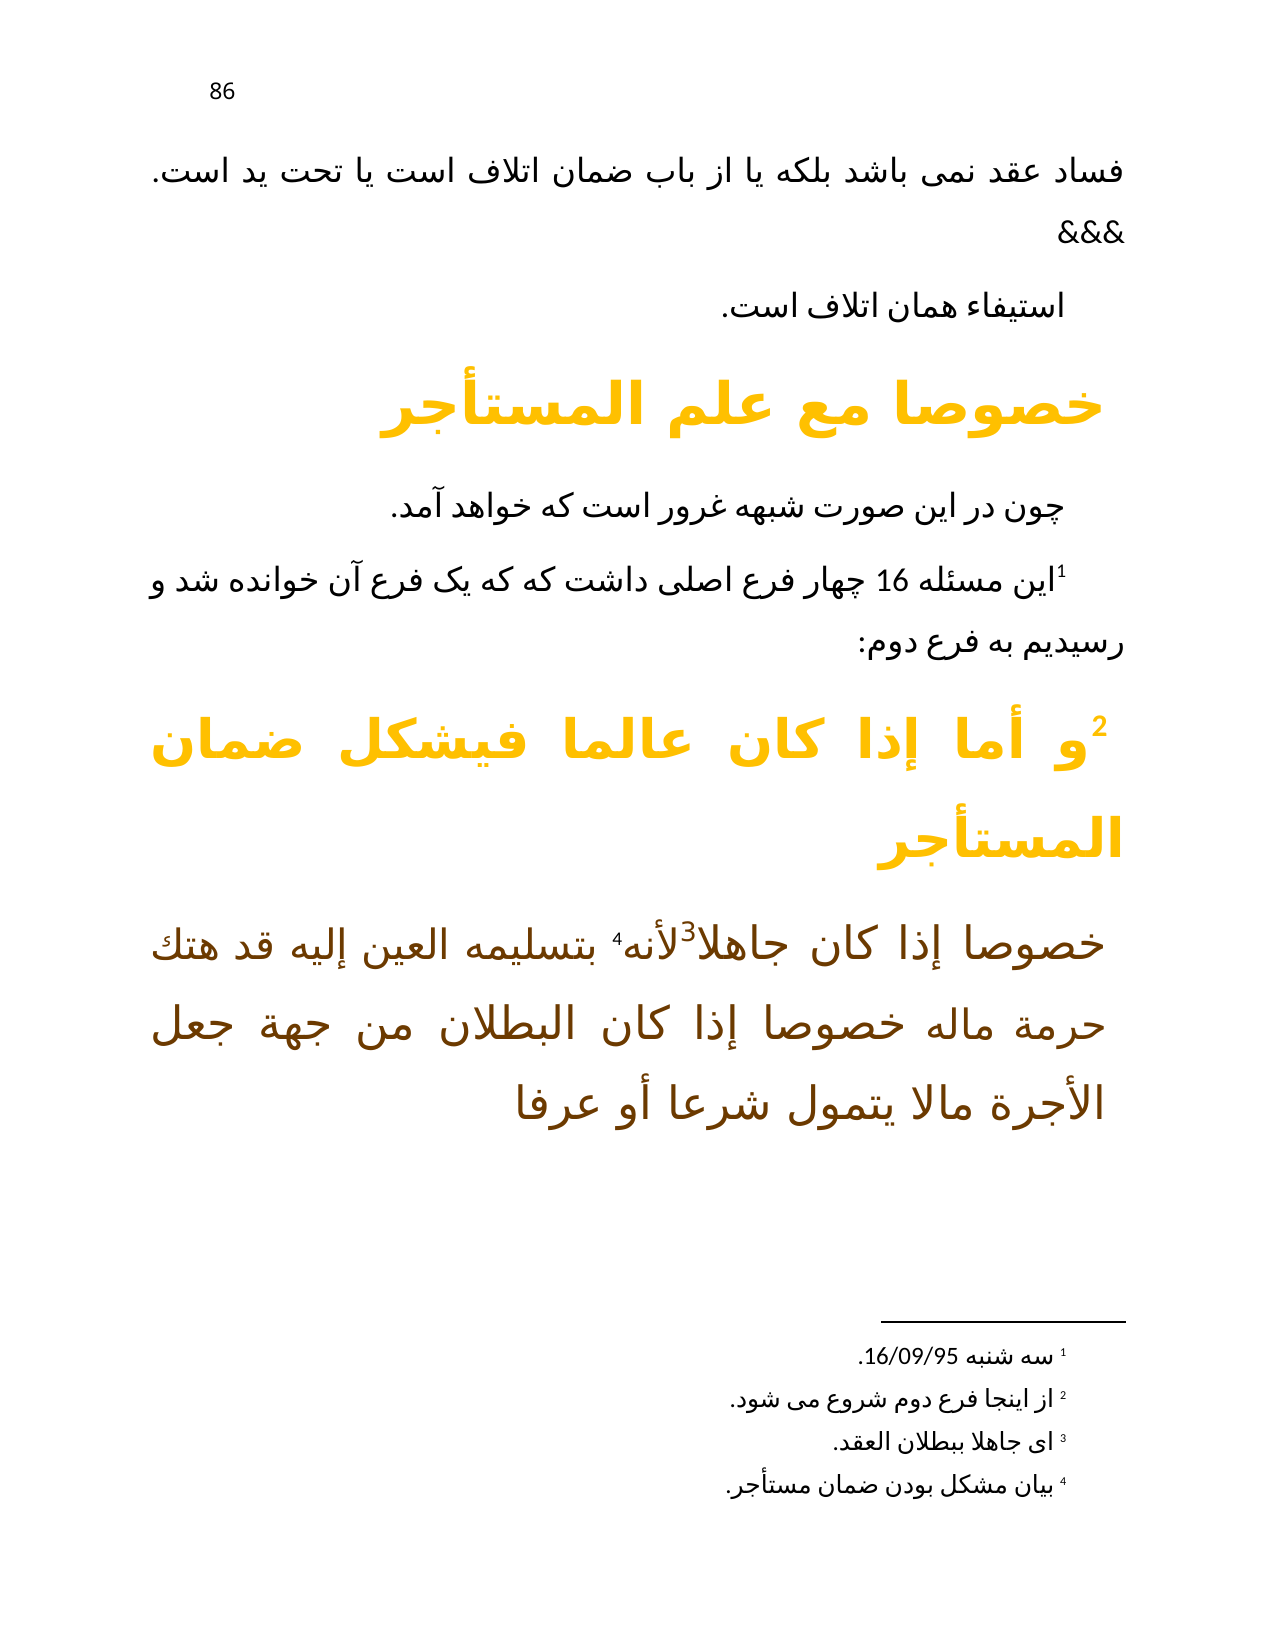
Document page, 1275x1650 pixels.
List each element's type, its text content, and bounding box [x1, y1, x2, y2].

text این مسئله 16 چهار فرع اصلی داشت که که یک فرع آن خوانده شد و رسیدیم به فرع دوم: [150, 558, 1125, 660]
text استیفاء همان اتلاف است. [150, 284, 1125, 325]
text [150, 150, 1125, 252]
subtitle و أما إذا كان عالما فيشكل ضمان المستأجر [150, 706, 1125, 871]
text خصوصا مع علم المستأجر [150, 371, 1125, 438]
text خصوصا إذا كان جاهلا‌لأنه بتسليمه العين إليه قد هتك حرمة ماله خصوصا إذا كان البطلان من جهة جعل الأجرة مالا يتمول شرعا أو عرفا [150, 916, 1107, 1130]
text چون در این صورت شبهه غرور است که خواهد آمد. [150, 485, 1125, 526]
